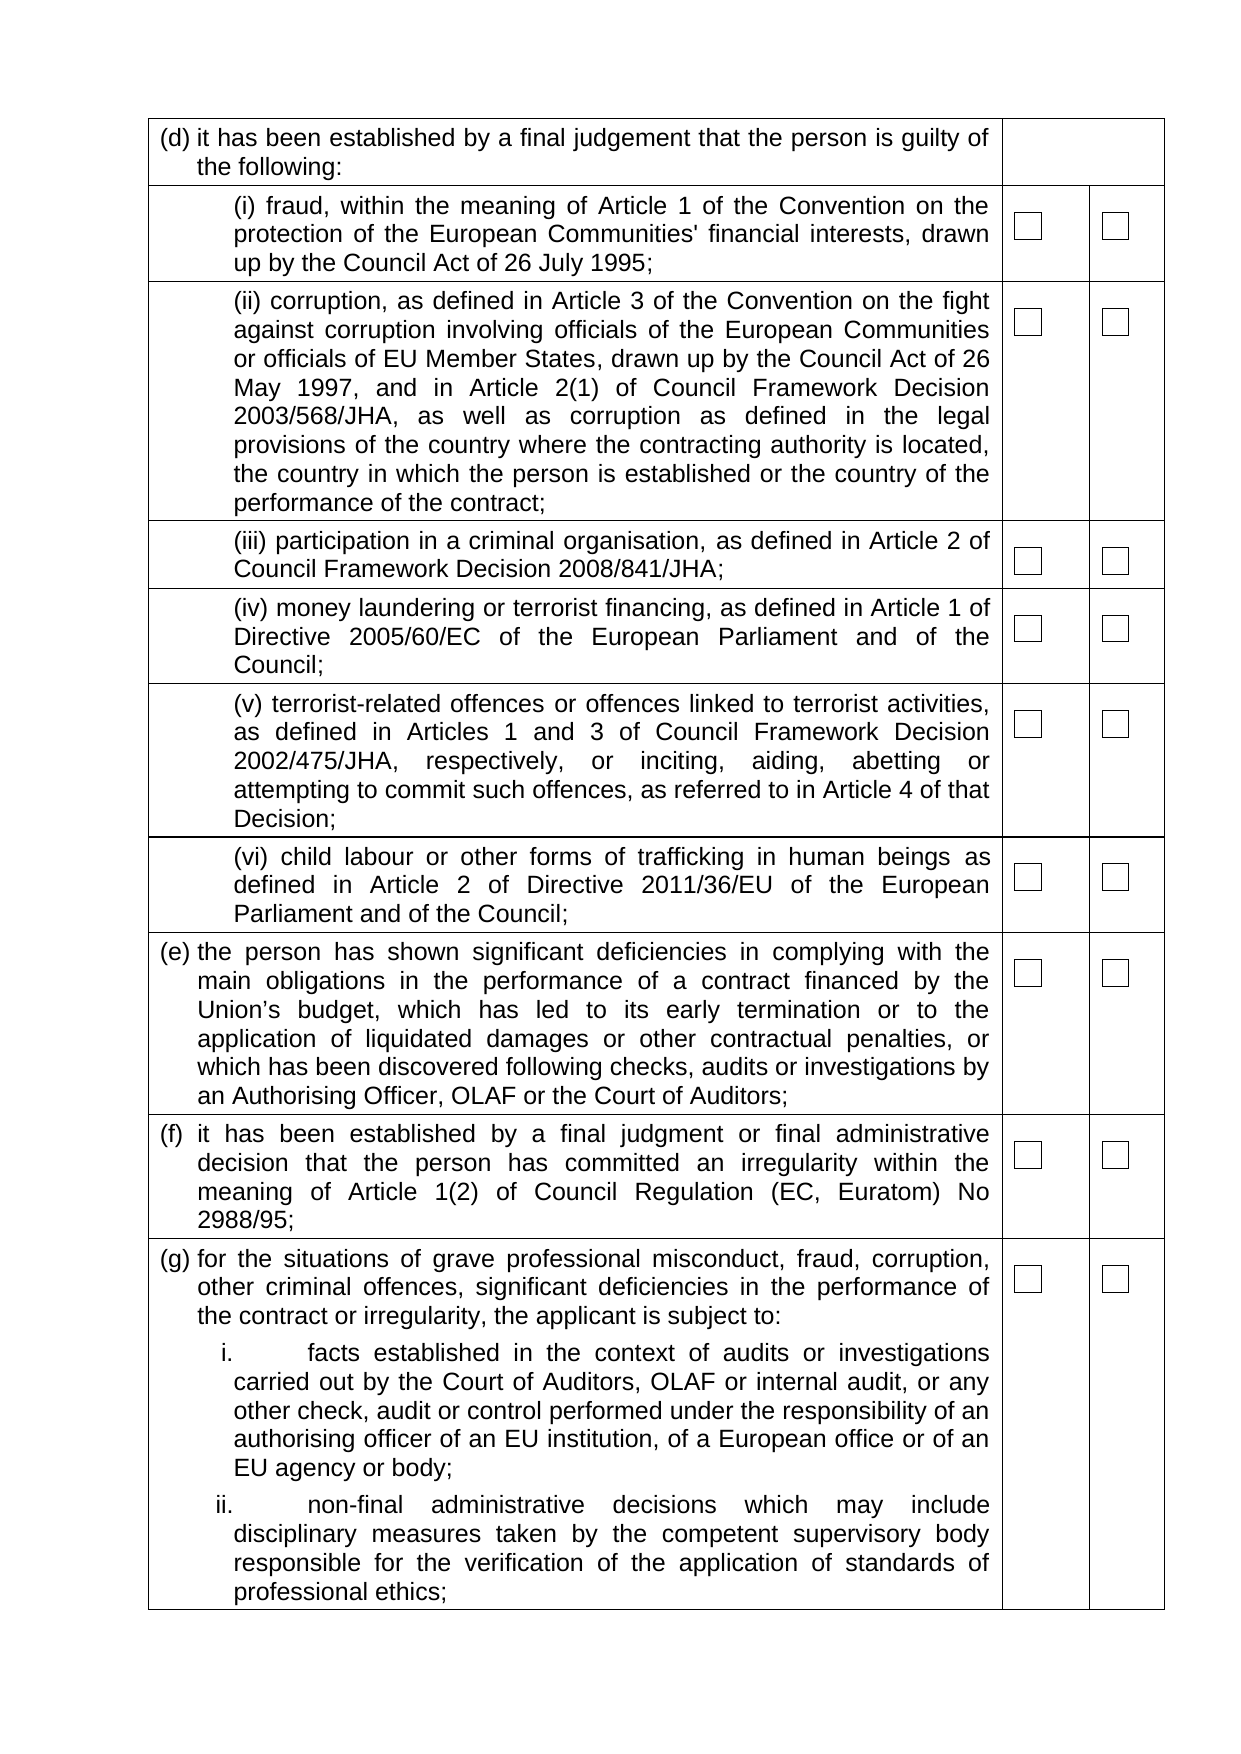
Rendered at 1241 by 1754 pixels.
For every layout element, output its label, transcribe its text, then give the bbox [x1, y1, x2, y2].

table_cell [1090, 933, 1164, 1114]
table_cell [149, 1239, 1002, 1609]
table_cell [1003, 684, 1089, 836]
table_cell the person has shown significant deficiencies in complying with the main obligations in the performance of a contract financed by the Union’s budget, which has led to its early termination or to the application of liquidated damages or other contractual penalties, or which has been discovered following checks, audits or investigations by an Authorising Officer, OLAF or the Court of Auditors; [149, 933, 1002, 1114]
table_cell (iv) money laundering or terrorist financing, as defined in Article 1 of Directive 2005/60/EC of the European Parliament and of the Council; [149, 589, 1002, 683]
table_cell [1003, 186, 1089, 281]
table_cell [1090, 838, 1164, 932]
table_cell [1003, 933, 1089, 1114]
table_cell (v) terrorist-related offences or offences linked to terrorist activities, as defined in Articles 1 and 3 of Council Framework Decision 2002/475/JHA, respectively, or inciting, aiding, abetting or attempting to commit such offences, as referred to in Article 4 of that Decision; [149, 684, 1002, 836]
table_cell [1003, 1239, 1089, 1609]
table_cell [1090, 1115, 1164, 1238]
table_cell [1003, 589, 1089, 683]
table_cell [1090, 684, 1164, 836]
table_cell (vi) child labour or other forms of trafficking in human beings as defined in Article 2 of Directive 2011/36/EU of the European Parliament and of the Council; [149, 838, 1002, 932]
table_cell (iii) participation in a criminal organisation, as defined in Article 2 of Council Framework Decision 2008/841/JHA; [149, 521, 1002, 588]
table_cell [1003, 521, 1089, 588]
table_cell [1090, 589, 1164, 683]
table_cell [1003, 119, 1164, 185]
table_cell it has been established by a final judgment or final administrative decision that the person has committed an irregularity within the meaning of Article 1(2) of Council Regulation (EC, Euratom) No 2988/95; [149, 1115, 1002, 1238]
table_cell [1090, 1239, 1164, 1609]
table_cell [1003, 838, 1089, 932]
table_cell (ii) corruption, as defined in Article 3 of the Convention on the fight against corruption involving officials of the European Communities or officials of EU Member States, drawn up by the Council Act of 26 May 1997, and in Article 2(1) of Council Framework Decision 2003/568/JHA, as well as corruption as defined in the legal provisions of the country where the contracting authority is located, the country in which the person is established or the country of the performance of the contract; [149, 282, 1002, 520]
table_cell [1090, 521, 1164, 588]
table_cell [1090, 186, 1164, 281]
table_cell it has been established by a final judgement that the person is guilty of the following: [149, 119, 1002, 185]
table_cell [1090, 282, 1164, 520]
table_cell (i) fraud, within the meaning of Article 1 of the Convention on the protection of the European Communities' financial interests, drawn up by the Council Act of 26 July 1995; [149, 186, 1002, 281]
table_cell [1003, 282, 1089, 520]
table_cell [1003, 1115, 1089, 1238]
